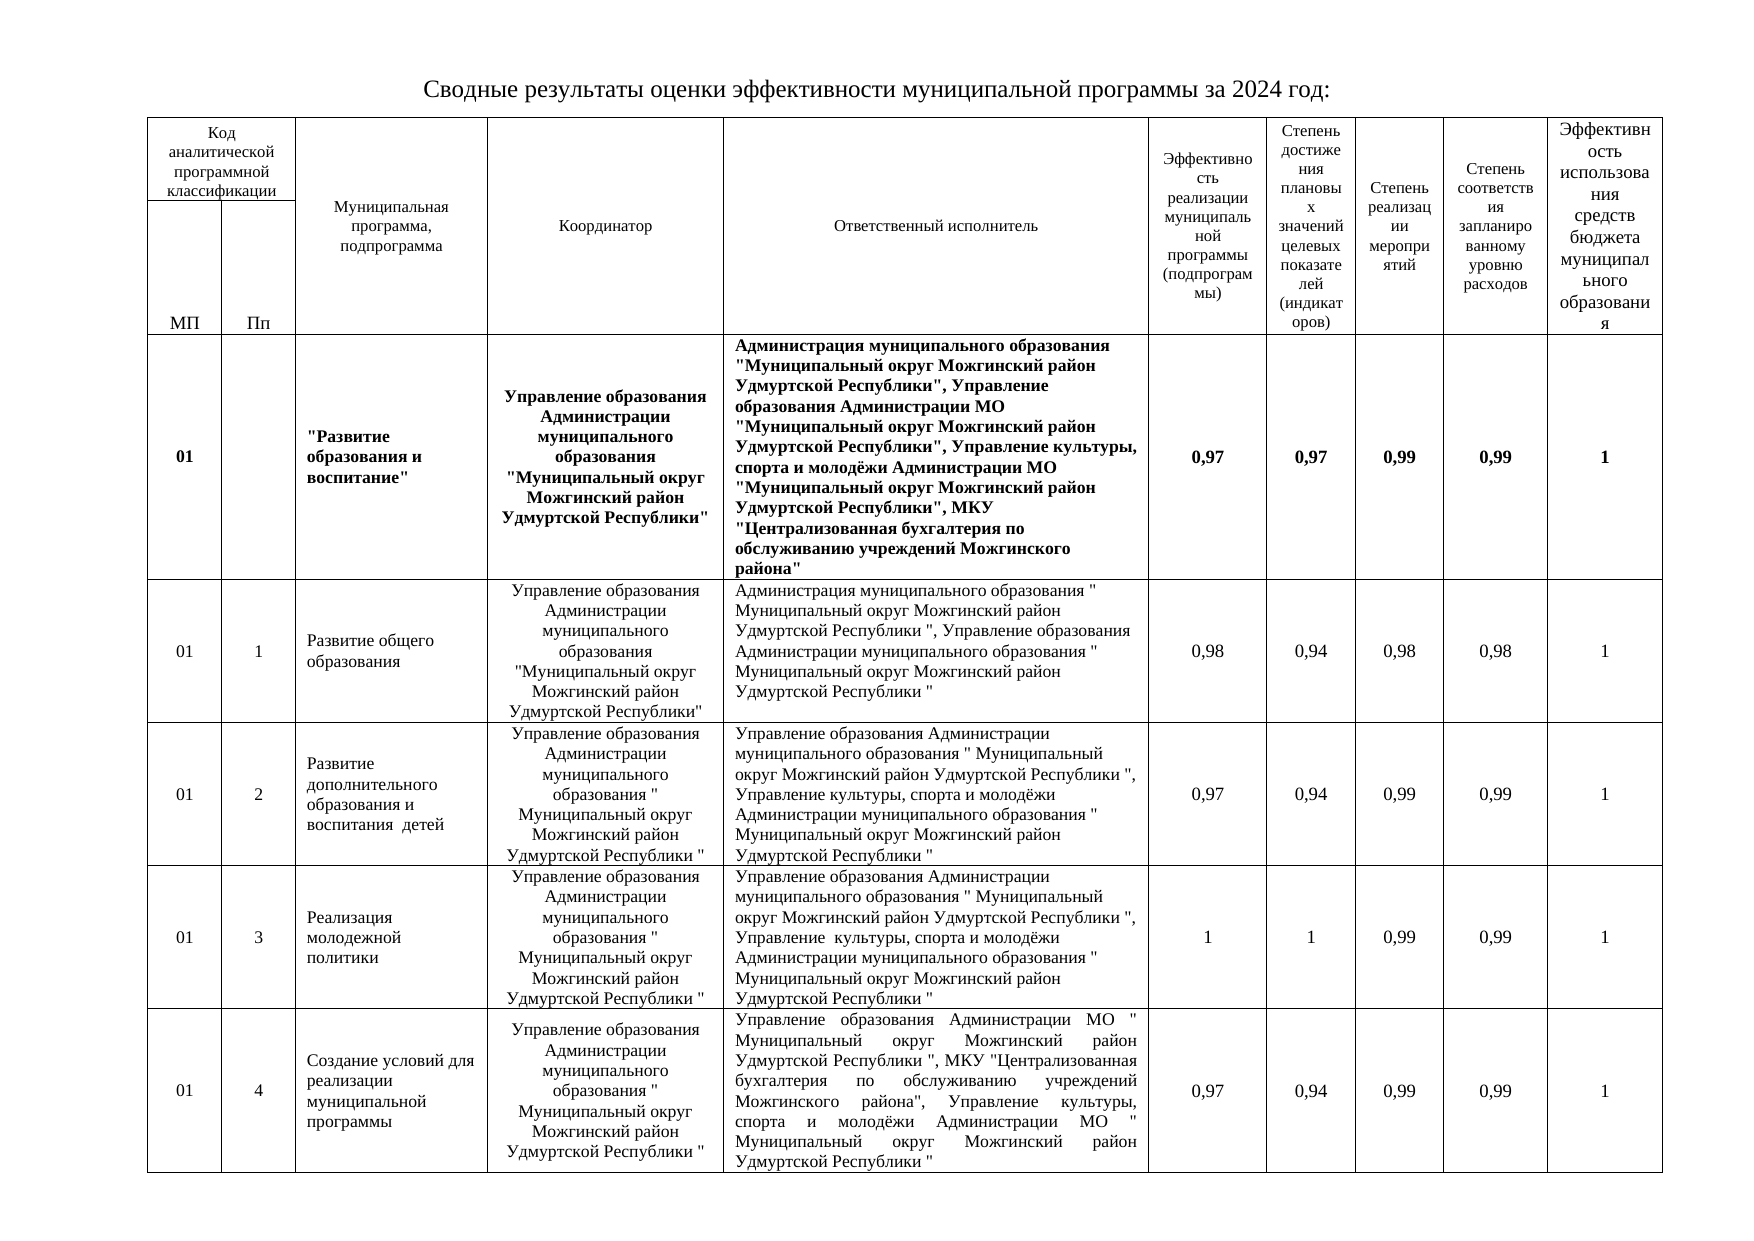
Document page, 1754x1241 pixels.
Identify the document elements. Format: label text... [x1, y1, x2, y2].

table_cell 0,99 [1444, 335, 1547, 578]
table_cell 01 [148, 866, 221, 1008]
table_cell Управление образования Администрации МО " Муниципальный округ Можгинский район Удмуртской Республики ", МКУ "Централизованная бухгалтерия по обслуживанию учреждений Можгинского района", Управление культуры, спорта и молодёжи Администрации МО " Муниципальный округ Можгинский район Удмуртской Республики " [724, 1009, 1148, 1172]
table_header Эффективность использования средств бюджета муниципального образования [1548, 118, 1662, 334]
table_header Координатор [488, 118, 723, 334]
text Сводные результаты оценки эффективности муниципальной программы за 2024 год: [118, 74, 1636, 103]
table_header Ответственный исполнитель [724, 118, 1148, 334]
table_cell 3 [222, 866, 295, 1008]
table_cell Администрация муниципального образования " Муниципальный округ Можгинский район Удмуртской Республики ", Управление образования Администрации муниципального образования " Муниципальный округ Можгинский район Удмуртской Республики " [724, 580, 1148, 722]
table_cell МП [148, 201, 221, 334]
table_cell 0,99 [1356, 335, 1443, 578]
table_cell Управление образования Администрации муниципального образования " Муниципальный округ Можгинский район Удмуртской Республики ", Управление культуры, спорта и молодёжи Администрации муниципального образования " Муниципальный округ Можгинский район Удмуртской Республики " [724, 723, 1148, 865]
table_cell 0,98 [1149, 580, 1266, 722]
table_cell Администрация муниципального образования "Муниципальный округ Можгинский район Удмуртской Республики", Управление образования Администрации МО "Муниципальный округ Можгинский район Удмуртской Республики", Управление культуры, спорта и молодёжи Администрации МО "Муниципальный округ Можгинский район Удмуртской Республики", МКУ "Централизованная бухгалтерия по обслуживанию учреждений Можгинского района" [724, 335, 1148, 578]
table_cell 0,99 [1356, 723, 1443, 865]
table_cell Пп [222, 201, 295, 334]
table_cell Управление образования Администрации муниципального образования " Муниципальный округ Можгинский район Удмуртской Республики " [488, 1009, 723, 1172]
table_cell 0,97 [1149, 723, 1266, 865]
table_header Эффективность реализации муниципальной программы (подпрограммы) [1149, 118, 1266, 334]
table_cell Управление образования Администрации муниципального образования " Муниципальный округ Можгинский район Удмуртской Республики " [488, 723, 723, 865]
table_header Степень достижения плановых значений целевых показателей (индикаторов) [1267, 118, 1355, 334]
table_cell 1 [1267, 866, 1355, 1008]
table_header Муниципальная программа, подпрограмма [296, 118, 487, 334]
table_cell 1 [1548, 580, 1662, 722]
table_cell 01 [148, 723, 221, 865]
table_cell [222, 335, 295, 578]
table_cell 0,97 [1149, 1009, 1266, 1172]
table_cell 1 [1548, 723, 1662, 865]
table_cell 1 [1548, 1009, 1662, 1172]
table_cell Управление образования Администрации муниципального образования "Муниципальный округ Можгинский район Удмуртской Республики" [488, 580, 723, 722]
table_cell 01 [148, 1009, 221, 1172]
table_header Степень соответствия запланированному уровню расходов [1444, 118, 1547, 334]
table_cell "Развитие образования и воспитание" [296, 335, 487, 578]
table_cell 0,99 [1356, 1009, 1443, 1172]
table_header Код аналитической программной классификации [148, 118, 295, 200]
table_cell 01 [148, 335, 221, 578]
table_cell 1 [1548, 866, 1662, 1008]
table_cell Создание условий для реализации муниципальной программы [296, 1009, 487, 1172]
table_cell 0,99 [1356, 866, 1443, 1008]
table_cell 1 [1149, 866, 1266, 1008]
table_cell 0,94 [1267, 1009, 1355, 1172]
table_cell 0,99 [1444, 866, 1547, 1008]
table_cell 0,94 [1267, 580, 1355, 722]
table_header Степень реализации мероприятий [1356, 118, 1443, 334]
table_cell Развитие общего образования [296, 580, 487, 722]
table_cell Управление образования Администрации муниципального образования " Муниципальный округ Можгинский район Удмуртской Республики " [488, 866, 723, 1008]
table_cell Реализация молодежной политики [296, 866, 487, 1008]
table_cell 0,99 [1444, 1009, 1547, 1172]
table_cell 0,99 [1444, 723, 1547, 865]
table_cell Управление образования Администрации муниципального образования " Муниципальный округ Можгинский район Удмуртской Республики ", Управление культуры, спорта и молодёжи Администрации муниципального образования " Муниципальный округ Можгинский район Удмуртской Республики " [724, 866, 1148, 1008]
table_cell Управление образования Администрации муниципального образования "Муниципальный округ Можгинский район Удмуртской Республики" [488, 335, 723, 578]
table_cell 0,94 [1267, 723, 1355, 865]
table_cell 1 [222, 580, 295, 722]
table_cell 0,97 [1149, 335, 1266, 578]
table_cell 2 [222, 723, 295, 865]
table_cell 1 [1548, 335, 1662, 578]
table_cell 01 [148, 580, 221, 722]
table_cell 0,98 [1444, 580, 1547, 722]
table_cell 0,98 [1356, 580, 1443, 722]
table_cell Развитие дополнительного образования и воспитания детей [296, 723, 487, 865]
table_cell 4 [222, 1009, 295, 1172]
table_cell 0,97 [1267, 335, 1355, 578]
